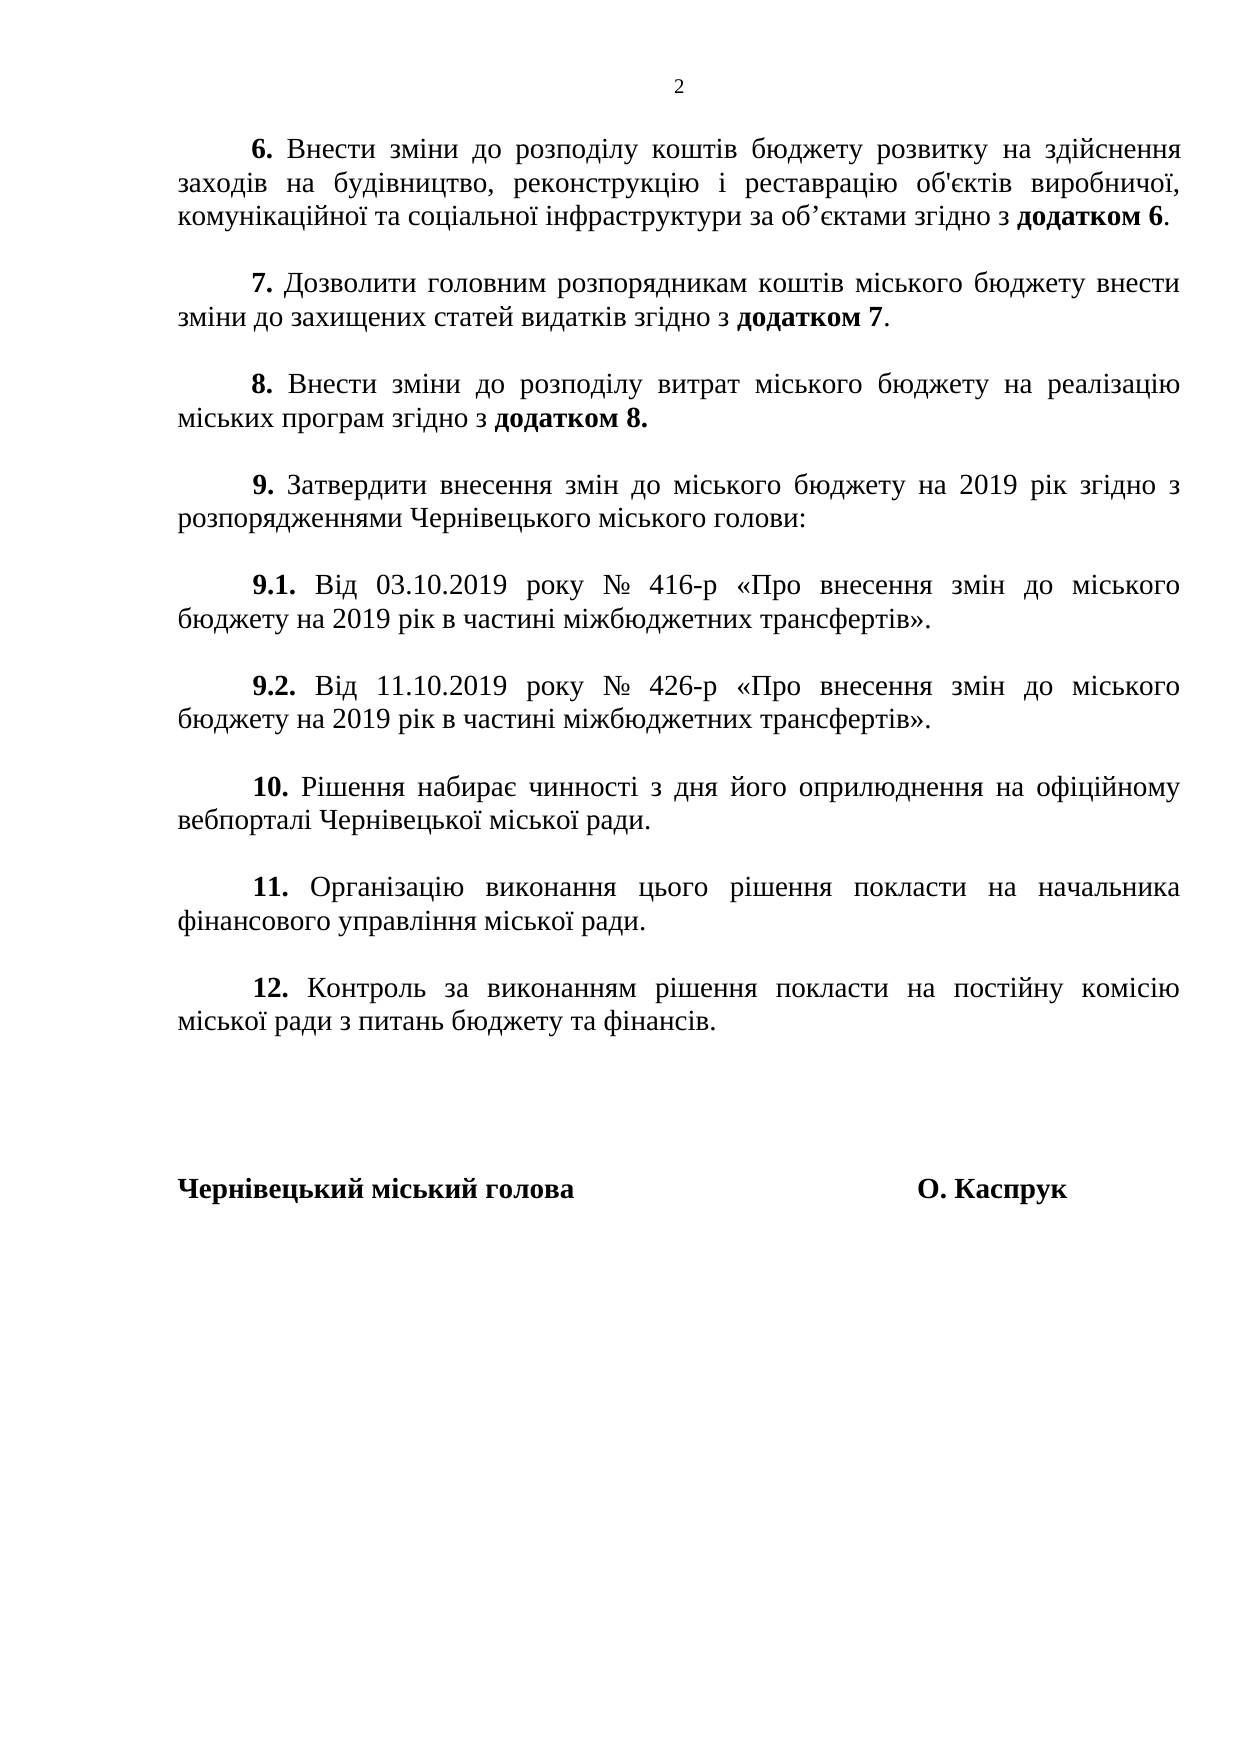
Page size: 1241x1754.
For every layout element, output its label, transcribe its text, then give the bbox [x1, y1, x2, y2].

text 7. Дозволити головним розпорядникам коштів міського бюджету внести зміни до захищених статей видатків згідно з додатком 7. [177, 266, 1181, 333]
text Чернівецький міський голова О. Каспрук [177, 1171, 1218, 1205]
text 9.1. Від 03.10.2019 року № 416-р «Про внесення змін до міського бюджету на 2019 рік в частині міжбюджетних трансфертів». [177, 567, 1181, 634]
text 9.2. Від 11.10.2019 року № 426-р «Про внесення змін до міського бюджету на 2019 рік в частині міжбюджетних трансфертів». [177, 668, 1181, 735]
text 8. Внести зміни до розподілу витрат міського бюджету на реалізацію міських програм згідно з додатком 8. [177, 366, 1181, 433]
text 10. Рішення набирає чинності з дня його на офіційному вебпорталі Чернівецької міської ради. [177, 769, 1181, 836]
text 6. Внести зміни до розподілу коштів бюджету розвитку на здійснення заходів на будівництво, реконструкцію і реставрацію об'єктів виробничої, комунікаційної та соціальної інфраструктури за об’єктами згідно з додатком 6. [177, 131, 1031, 165]
text 6. Внести зміни до розподілу коштів бюджету розвитку на здійснення заходів на будівництво, реконструкцію і реставрацію об'єктів виробничої, комунікаційної та соціальної інфраструктури за об’єктами згідно з додатком 6. [177, 198, 1181, 232]
text 12. Контроль за виконанням рішення покласти на постійну комісію міської ради з питань бюджету та фінансів. [177, 970, 1181, 1037]
text 9. Затвердити внесення змін до міського бюджету на 2019 рік згідно з розпорядженнями Чернівецького міського голови: [177, 467, 1181, 534]
text 11. Організацію виконання цього рішення покласти на начальника фінансового управління міської ради. [177, 869, 1181, 936]
